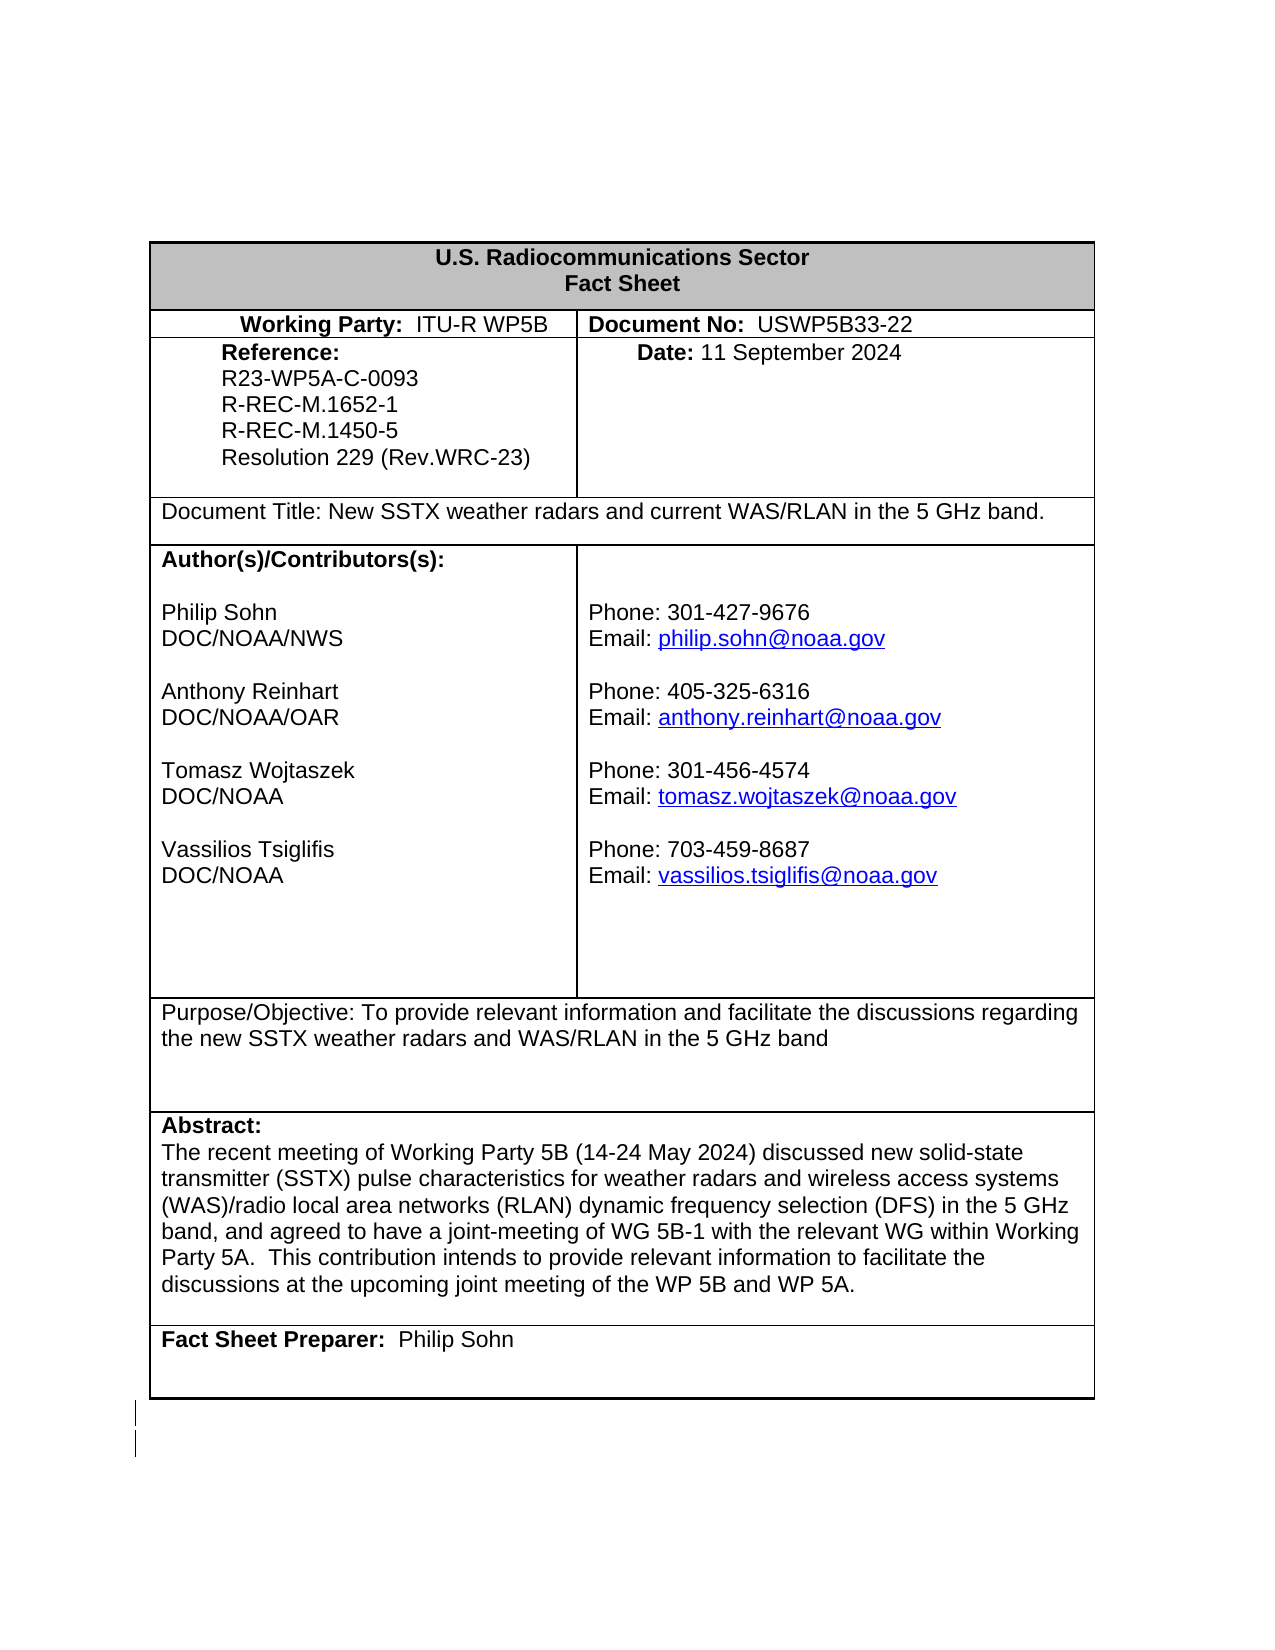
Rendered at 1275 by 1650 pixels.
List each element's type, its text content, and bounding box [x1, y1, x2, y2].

table_cell Phone: 301-427-9676 Email: philip.sohn@noaa.gov Phone: 405-325-6316 Email: anthony.reinhart@noaa.gov Phone: 301-456-4574 Email: tomasz.wojtaszek@noaa.gov Phone: 703-459-8687 Email: vassilios.tsiglifis@noaa.gov [578, 546, 1094, 997]
table_header U.S. Radiocommunications Sector Fact Sheet [151, 244, 1094, 309]
table_cell Document Title: New SSTX weather radars and current WAS/RLAN in the 5 GHz band. [151, 498, 1094, 544]
table_cell Reference: R23-WP5A-C-0093 R-REC-M.1652-1 R-REC-M.1450-5 Resolution 229 (Rev.WRC-23) [151, 338, 576, 497]
table_cell Purpose/Objective: To provide relevant information and facilitate the discussions regarding the new SSTX weather radars and WAS/RLAN in the 5 GHz band [151, 999, 1094, 1111]
table_cell Fact Sheet Preparer: Philip Sohn [151, 1326, 1094, 1397]
table_cell Abstract: The recent meeting of Working Party 5B (14-24 May 2024) discussed new solid-state transmitter (SSTX) pulse characteristics for weather radars and wireless access systems (WAS)/radio local area networks (RLAN) dynamic frequency selection (DFS) in the 5 GHz band, and agreed to have a joint-meeting of WG 5B-1 with the relevant WG within Working Party 5A. This contribution intends to provide relevant information to facilitate the discussions at the upcoming joint meeting of the WP 5B and WP 5A. [151, 1113, 1094, 1325]
table_cell Document No: USWP5B33-22 [578, 311, 1094, 337]
table_cell Author(s)/Contributors(s): Philip Sohn DOC/NOAA/NWS Anthony Reinhart DOC/NOAA/OAR Tomasz Wojtaszek DOC/NOAA Vassilios Tsiglifis DOC/NOAA [151, 546, 576, 997]
table_cell Date: 11 September 2024 [578, 338, 1094, 497]
table_cell Working Party: ITU-R WP5B [151, 311, 576, 337]
